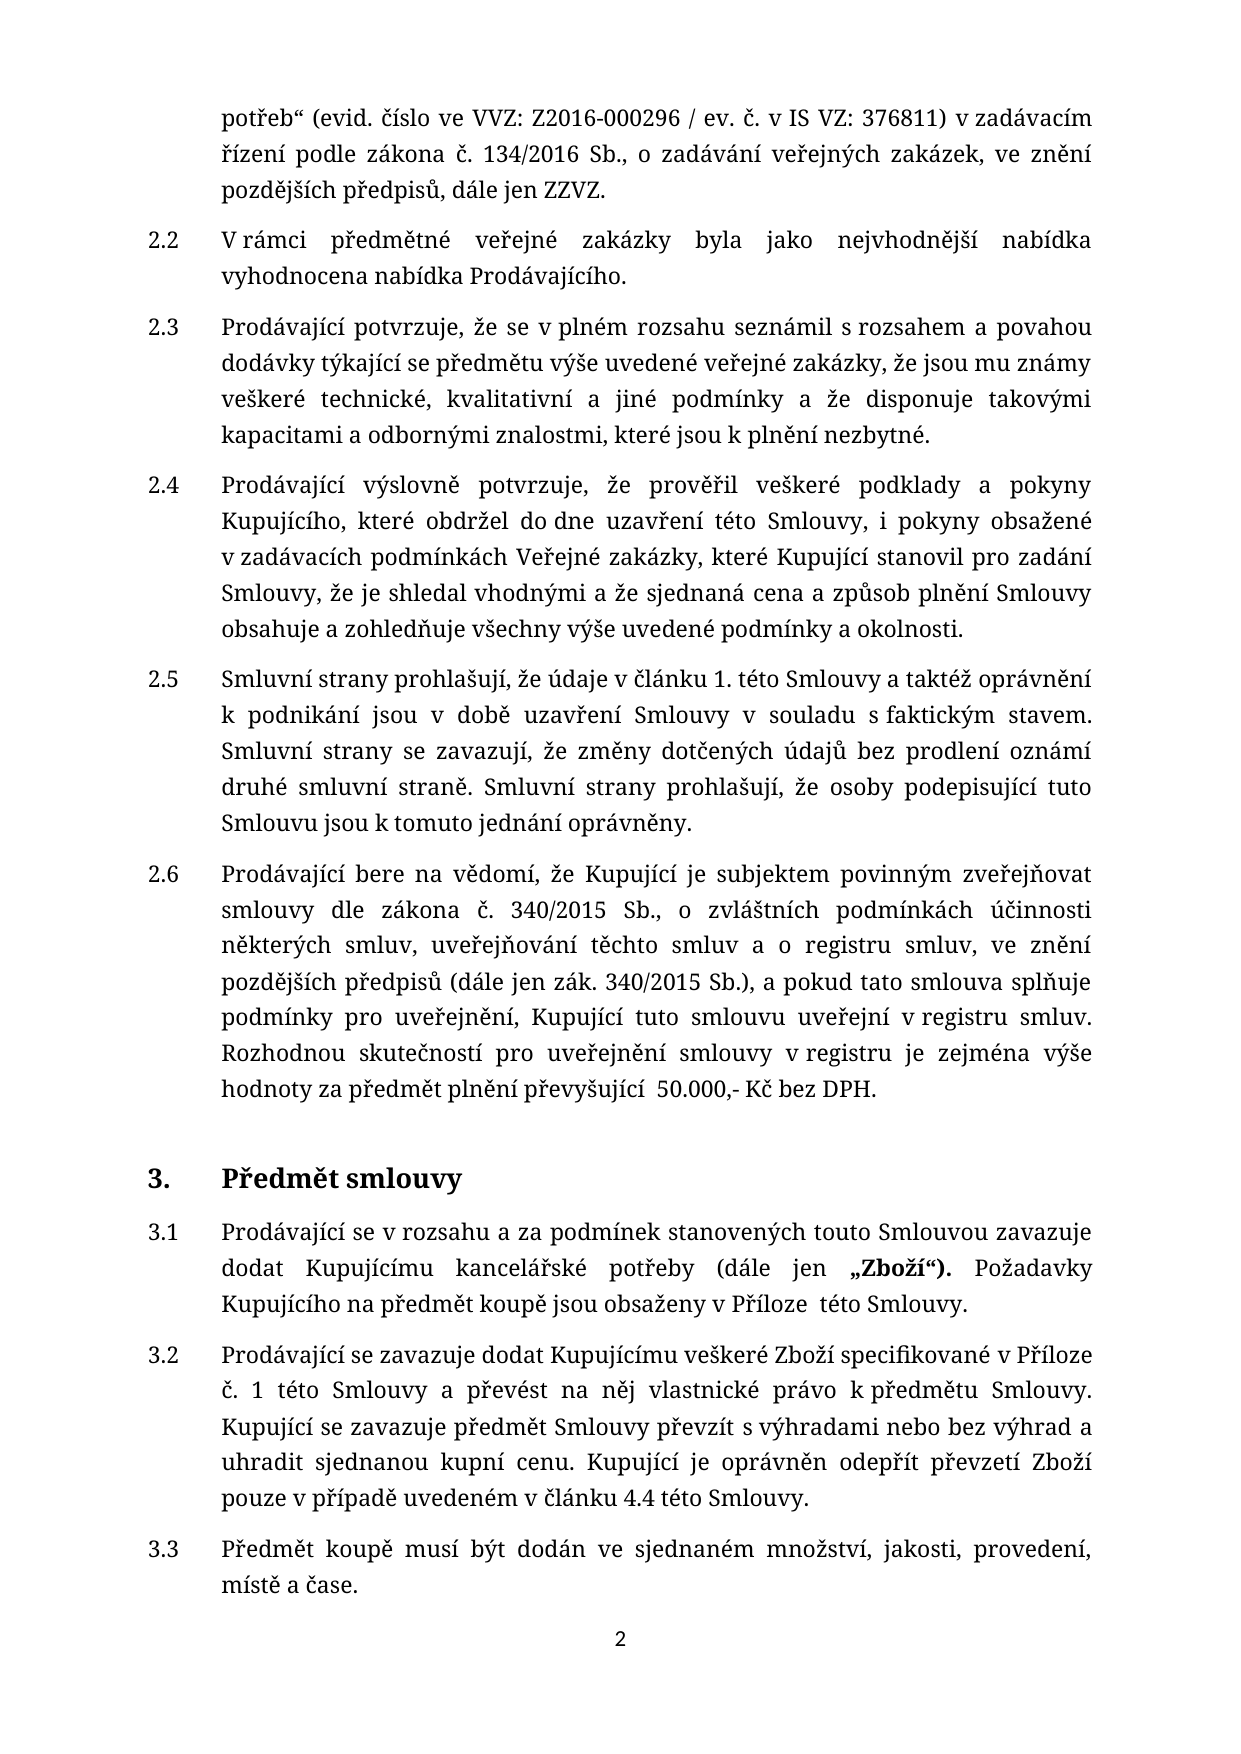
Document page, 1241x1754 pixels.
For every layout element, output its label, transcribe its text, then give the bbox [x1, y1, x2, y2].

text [148, 102, 1092, 205]
text 3.3 Předmět koupě musí být dodán ve sjednaném množství, jakosti, provedení, místě a čase. [148, 1533, 1092, 1600]
text 2.3 Prodávající potvrzuje, že se v plném rozsahu seznámil s rozsahem a povahou dodávky týkající se předmětu výše uvedené veřejné zakázky, že jsou mu známy veškeré technické, kvalitativní a jiné podmínky a že disponuje takovými kapacitami a odbornými znalostmi, které jsou k plnění nezbytné. [148, 311, 1092, 450]
text 3.2 Prodávající se zavazuje dodat Kupujícímu veškeré Zboží specifikované v Příloze č. 1 této Smlouvy a převést na něj vlastnické právo k předmětu Smlouvy. Kupující se zavazuje předmět Smlouvy převzít s výhradami nebo bez výhrad a uhradit sjednanou kupní cenu. Kupující je oprávněn odepřít převzetí Zboží pouze v případě uvedeném v článku 4.4 této Smlouvy. [148, 1338, 1092, 1513]
text 3.1 Prodávající se v rozsahu a za podmínek stanovených touto Smlouvou zavazuje dodat Kupujícímu kancelářské potřeby (dále jen „Zboží“). Požadavky Kupujícího na předmět koupě jsou obsaženy v Příloze této Smlouvy. [148, 1216, 1092, 1319]
text 2.6 Prodávající bere na vědomí, že Kupující je subjektem povinným zveřejňovat smlouvy dle zákona č. 340/2015 Sb., o zvláštních podmínkách účinnosti některých smluv, uveřejňování těchto smluv a o registru smluv, ve znění pozdějších předpisů (dále jen zák. 340/2015 Sb.), a pokud tato smlouva splňuje podmínky pro uveřejnění, Kupující tuto smlouvu uveřejní v registru smluv. Rozhodnou skutečností pro uveřejnění smlouvy v registru je zejména výše hodnoty za předmět plnění převyšující 50.000,- Kč bez DPH. [148, 858, 1092, 1104]
text 2.2 V rámci předmětné veřejné zakázky byla jako nejvhodnější nabídka vyhodnocena nabídka Prodávajícího. [148, 224, 1092, 291]
text 2.4 Prodávající výslovně potvrzuje, že prověřil veškeré podklady a pokyny Kupujícího, které obdržel do dne uzavření této Smlouvy, i pokyny obsažené v zadávacích podmínkách Veřejné zakázky, které Kupující stanovil pro zadání Smlouvy, že je shledal vhodnými a že sjednaná cena a způsob plnění Smlouvy obsahuje a zohledňuje všechny výše uvedené podmínky a okolnosti. [148, 469, 1092, 644]
text 2.5 Smluvní strany prohlašují, že údaje v článku 1. této Smlouvy a taktéž oprávnění k podnikání jsou v době uzavření Smlouvy v souladu s faktickým stavem. Smluvní strany se zavazují, že změny dotčených údajů bez prodlení oznámí druhé smluvní straně. Smluvní strany prohlašují, že osoby podepisující tuto Smlouvu jsou k tomuto jednání oprávněny. [148, 663, 1092, 838]
text 3. Předmět smlouvy [148, 1159, 1092, 1196]
